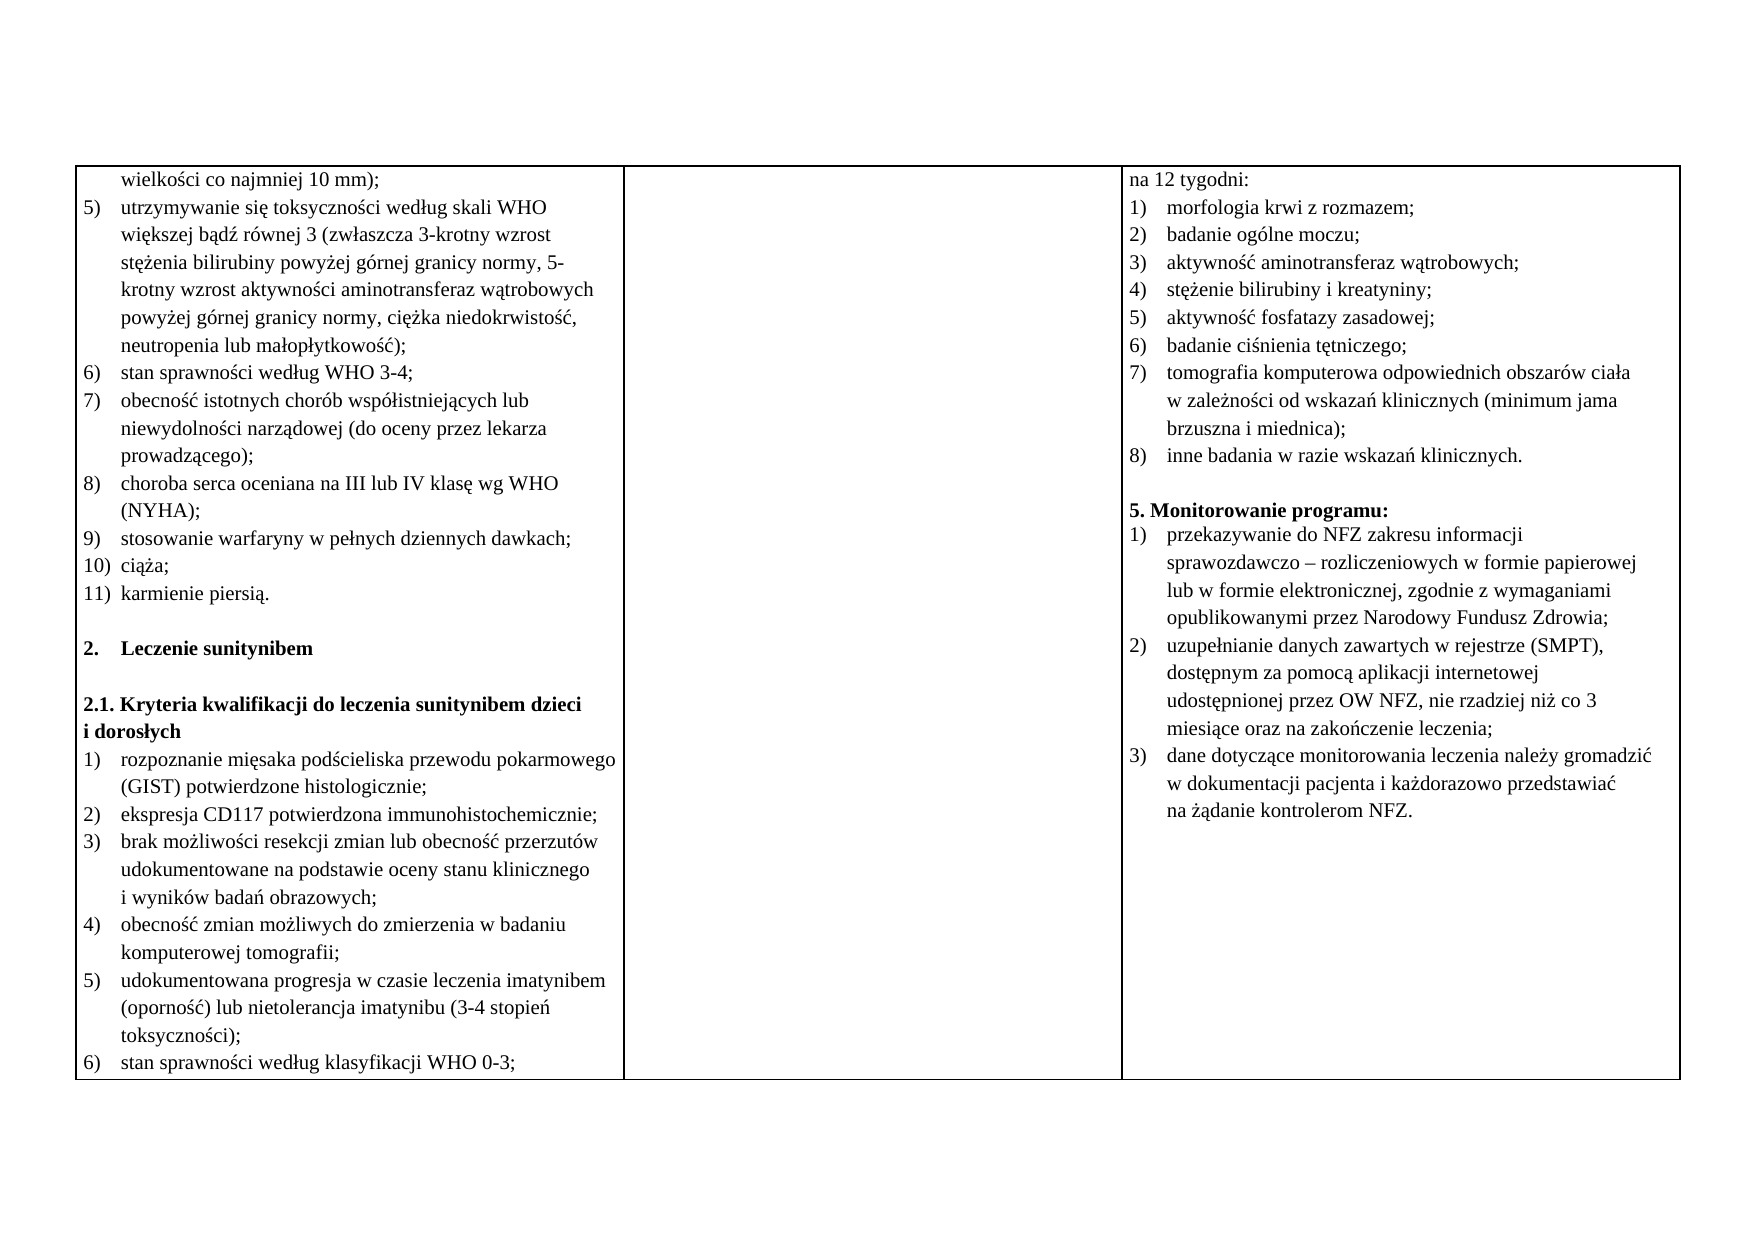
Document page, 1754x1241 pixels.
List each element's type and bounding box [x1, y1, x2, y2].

table_cell [77, 167, 623, 1079]
table_cell [1123, 167, 1679, 1079]
table_cell [625, 167, 1121, 1079]
